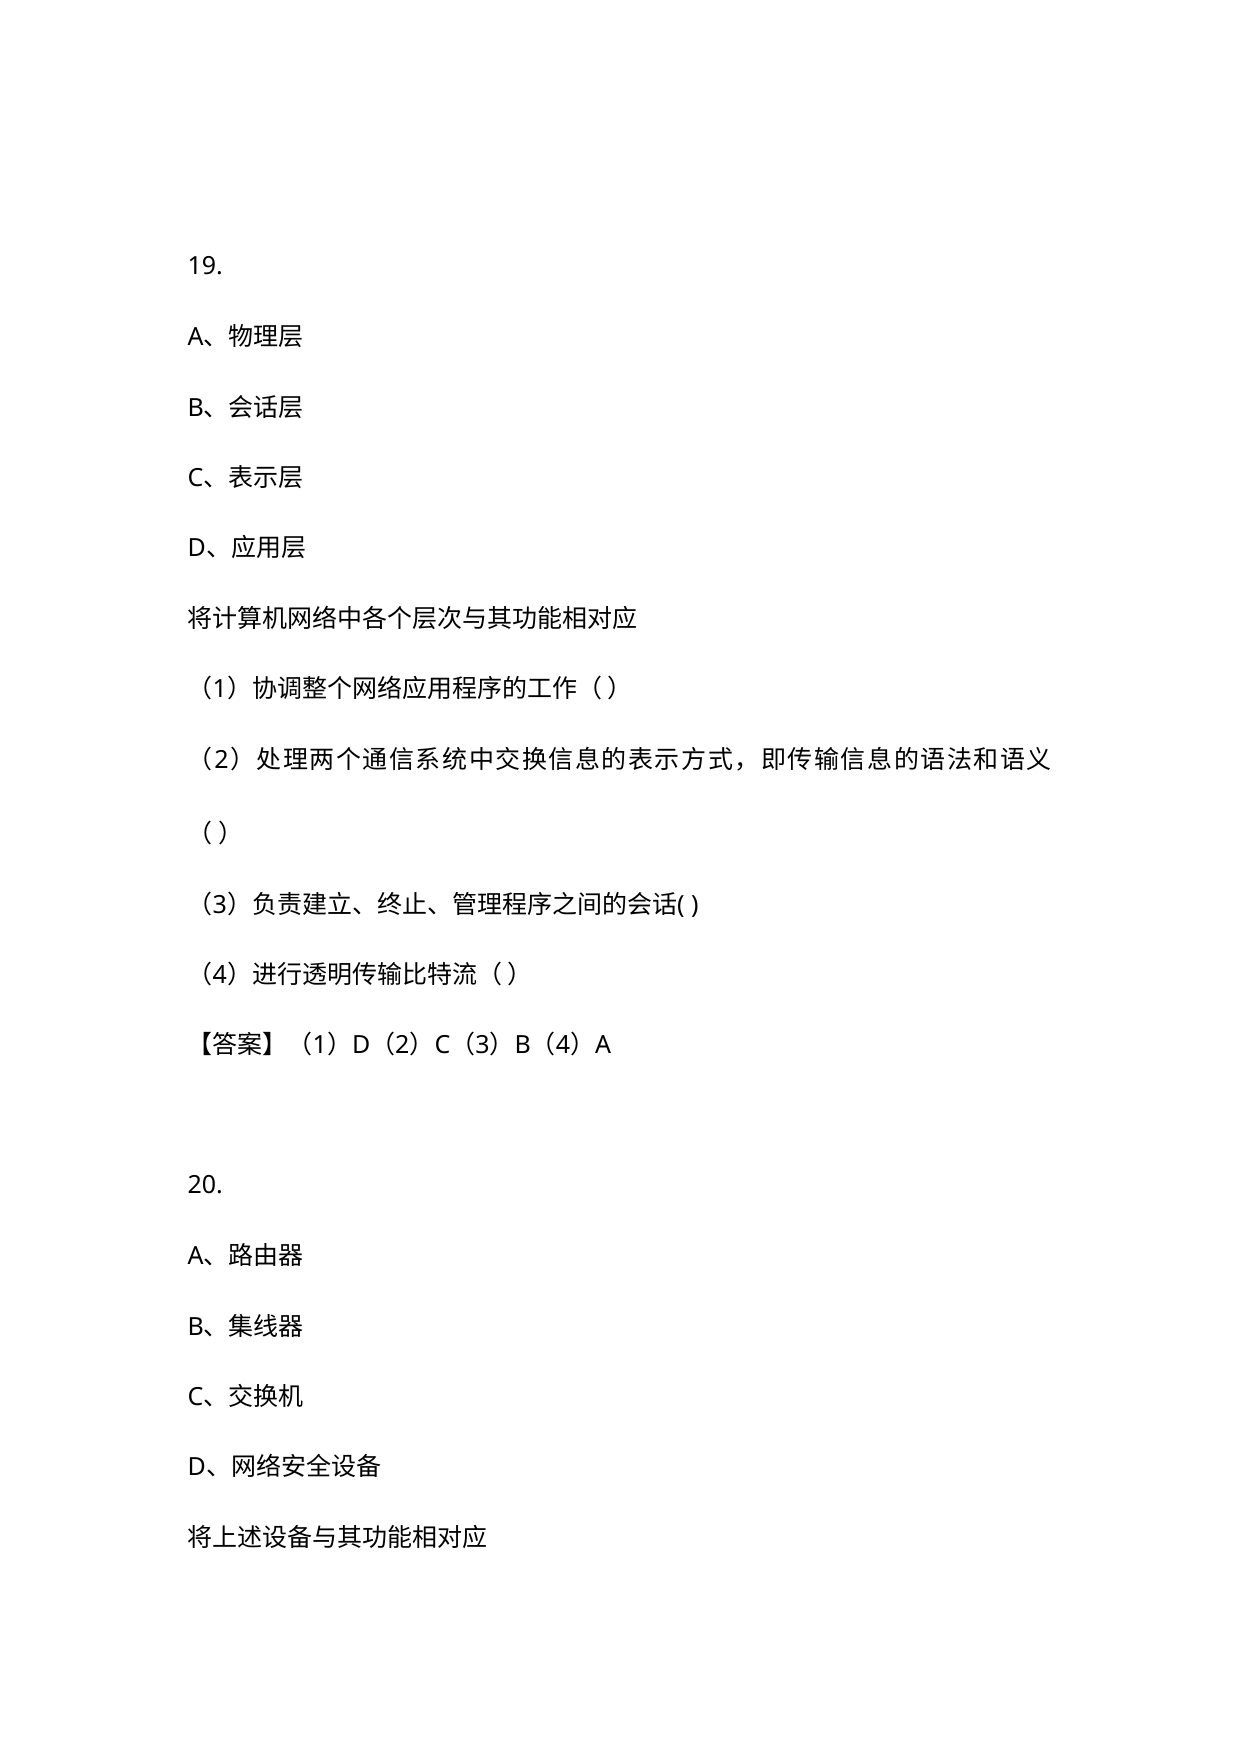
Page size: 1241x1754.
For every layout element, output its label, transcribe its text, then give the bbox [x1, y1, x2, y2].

text B、会话层 [187, 373, 1053, 438]
text 将上述设备与其功能相对应 [187, 1503, 1053, 1568]
text 19. [187, 232, 1053, 297]
text C、交换机 [187, 1362, 1053, 1427]
text C、表示层 [187, 443, 1053, 508]
text （2）处理两个通信系统中交换信息的表示方式，即传输信息的语法和语义（ ） [187, 725, 1053, 864]
text D、网络安全设备 [187, 1432, 1053, 1497]
text 【答案】（1）D（2）C（3）B（4）A [187, 1011, 1053, 1076]
text B、集线器 [187, 1292, 1053, 1357]
text A、物理层 [187, 302, 1053, 367]
text 20. [187, 1151, 1053, 1216]
text D、应用层 [187, 513, 1053, 578]
text （1）协调整个网络应用程序的工作（ ） [187, 654, 1053, 719]
text （3）负责建立、终止、管理程序之间的会话( ) [187, 870, 1053, 935]
text A、路由器 [187, 1221, 1053, 1286]
text （4）进行透明传输比特流（ ） [187, 940, 1053, 1005]
text 将计算机网络中各个层次与其功能相对应 [187, 584, 1053, 649]
